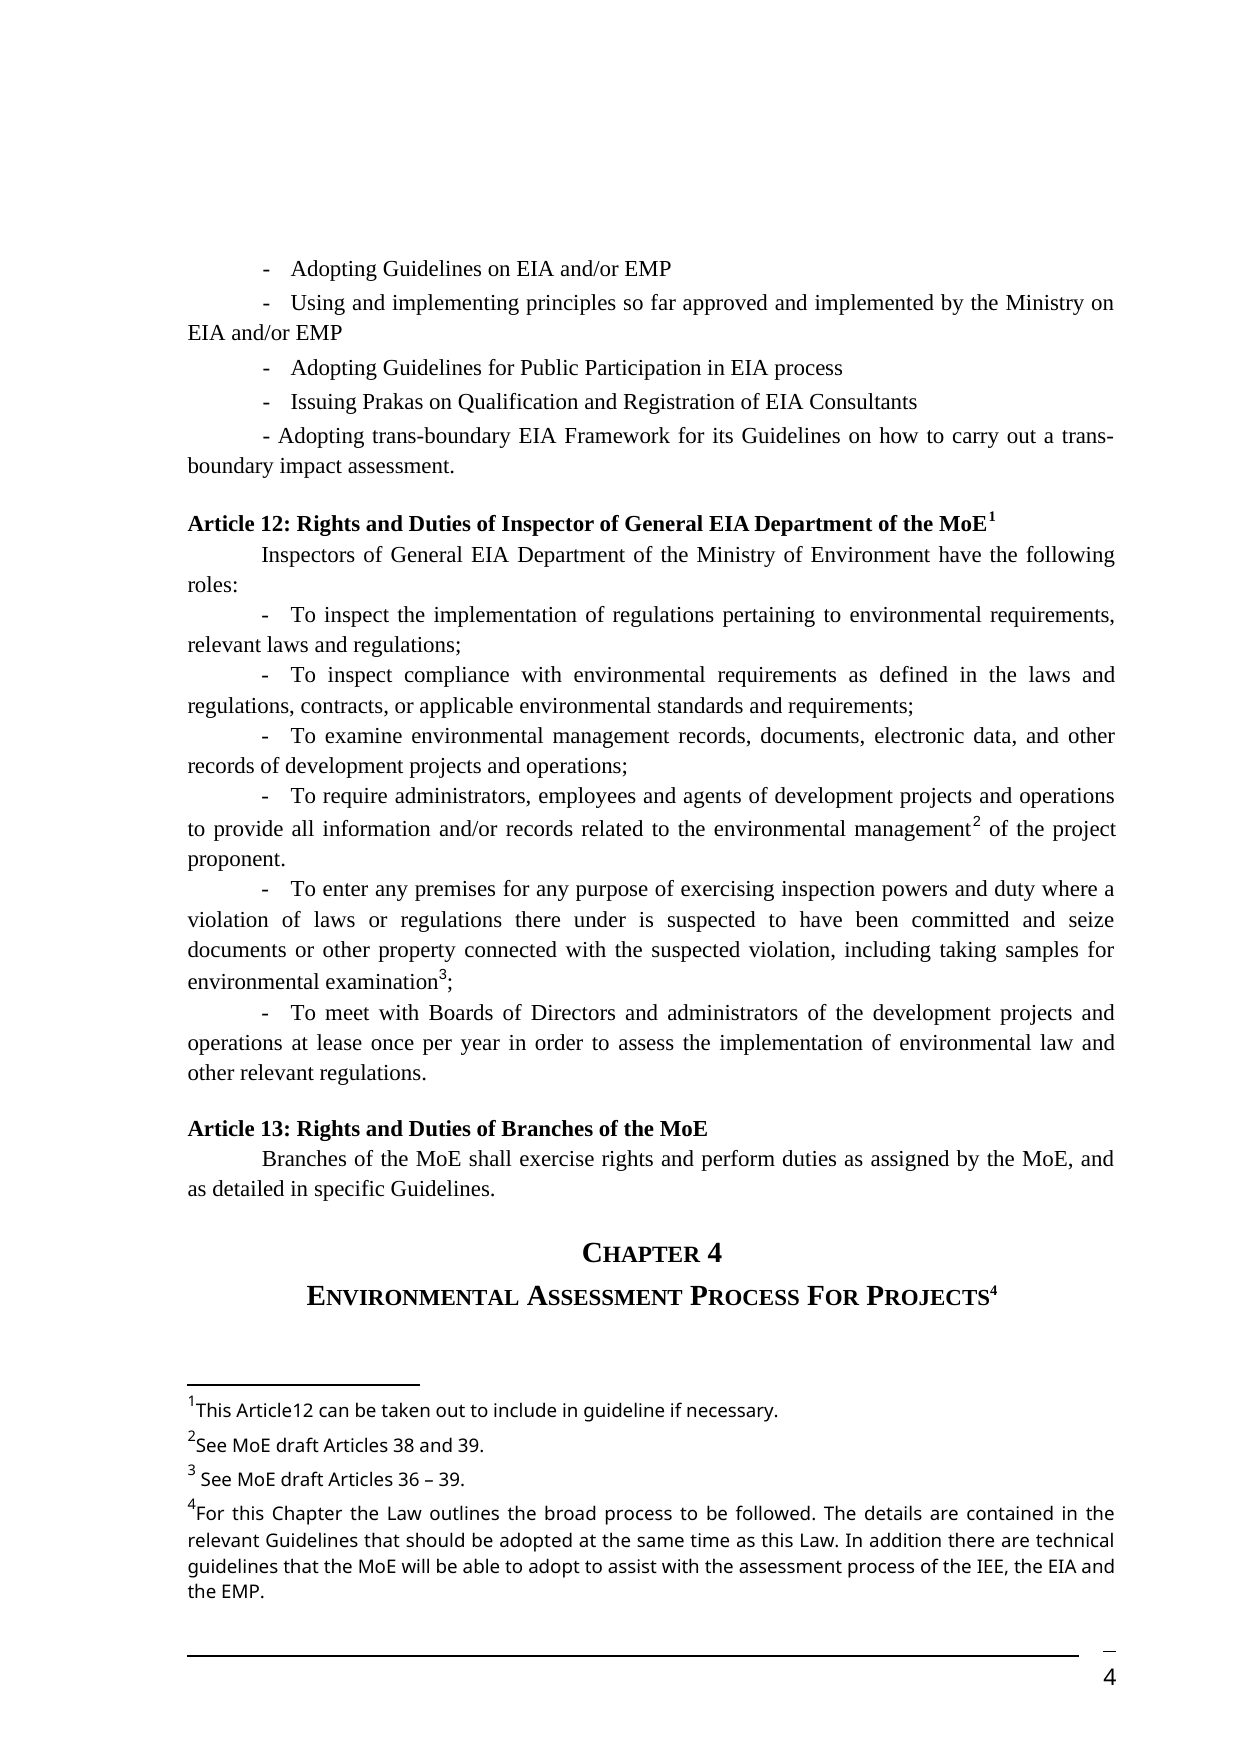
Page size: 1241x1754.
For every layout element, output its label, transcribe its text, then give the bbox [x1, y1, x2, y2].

list Inspectors of General EIA Department of the Ministry of Environment have the following roles: [187, 541, 1116, 597]
list Adopting Guidelines for Public Participation in EIA process [262, 353, 1116, 380]
list To inspect the implementation of regulations pertaining to environmental requirements, relevant laws and regulations; [187, 601, 1116, 658]
subtitle Article 12: Rights and Duties of Inspector of General EIA Department of the MoE [187, 508, 1116, 536]
list To meet with Boards of Directors and administrators of the development projects and operations at lease once per year in order to assess the implementation of environmental law and other relevant regulations. [187, 999, 1116, 1086]
list To examine environmental management records, documents, electronic data, and other records of development projects and operations; [187, 722, 1116, 778]
text - Using and implementing principles so far approved and implemented by the Ministry on EIA and/or EMP [187, 289, 1116, 346]
list To inspect compliance with environmental requirements as defined in the laws and regulations, contracts, or applicable environmental standards and requirements; [187, 662, 1116, 718]
list To enter any premises for any purpose of exercising inspection powers and duty where a violation of laws or regulations there under is suspected to have been committed and seize documents or other property connected with the suspected violation, including taking samples for environmental examination; [187, 875, 1116, 995]
text Chapter 4 [187, 1236, 1116, 1269]
list To require administrators, employees and agents of development projects and operations to provide all information and/or records related to the environmental management of the project proponent. [187, 782, 1116, 872]
list Branches of the MoE shall exercise rights and perform duties as assigned by the MoE, and as detailed in specific Guidelines. [187, 1145, 1116, 1201]
subtitle Article 13: Rights and Duties of Branches of the MoE [187, 1115, 1116, 1141]
text Environmental Assessment Process for Projects [187, 1278, 1116, 1312]
list Issuing Prakas on Qualification and Registration of EIA Consultants [262, 388, 1116, 414]
text - Adopting trans-boundary EIA Framework for its Guidelines on how to carry out a trans-boundary impact assessment. [187, 422, 1116, 479]
list Adopting Guidelines on EIA and/or EMP [262, 254, 1116, 281]
